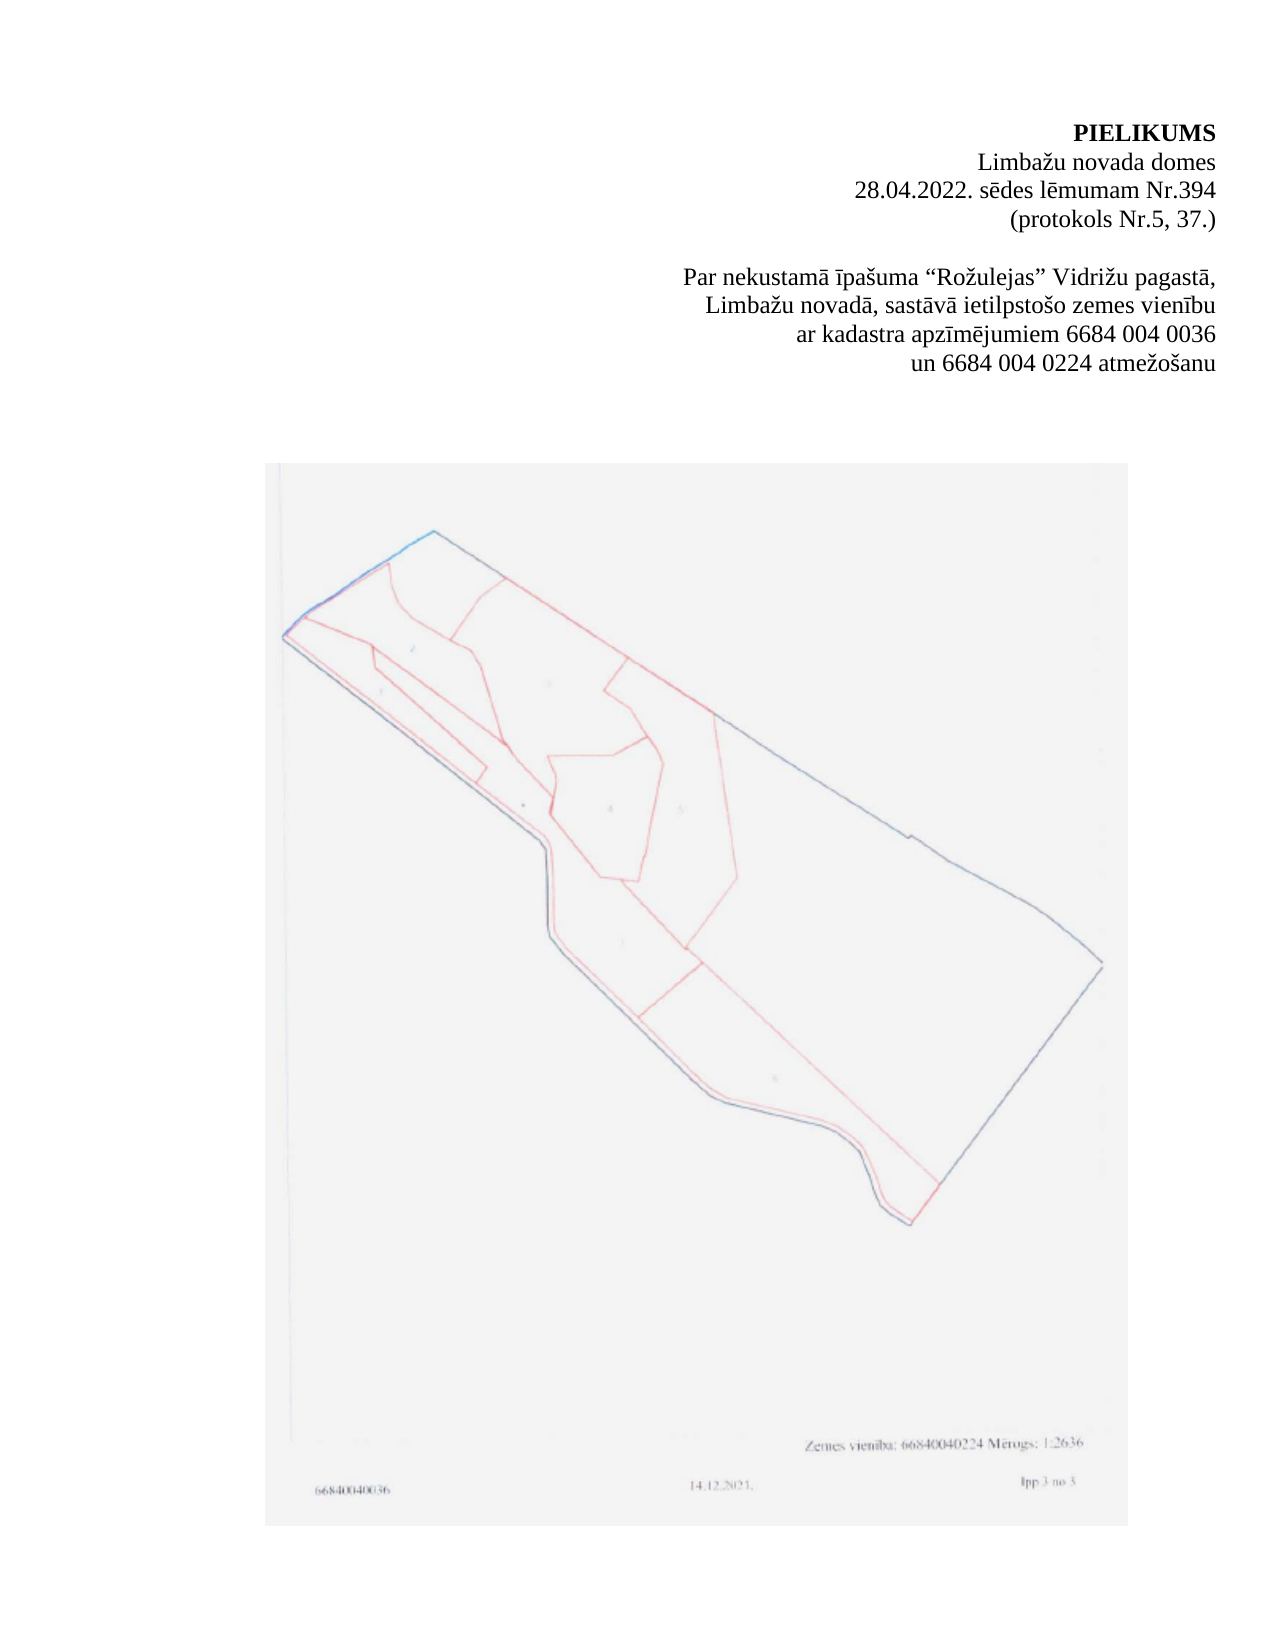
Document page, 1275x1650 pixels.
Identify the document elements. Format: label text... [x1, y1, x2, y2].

text un 6684 004 0224 atmežošanu [177, 348, 1216, 377]
text Limbažu novada domes [177, 147, 1216, 176]
text Par nekustamā īpašuma “Rožulejas” Vidrižu pagastā, [177, 262, 1216, 291]
text PIELIKUMS [177, 118, 1216, 147]
text (protokols Nr.5, 37.) [177, 204, 1216, 233]
text Limbažu novadā, sastāvā ietilpstošo zemes vienību [177, 291, 1216, 319]
text ar kadastra apzīmējumiem 6684 004 0036 [177, 319, 1216, 348]
text 28.04.2022. sēdes lēmumam Nr.394 [177, 176, 1216, 204]
picture [265, 463, 1128, 1526]
